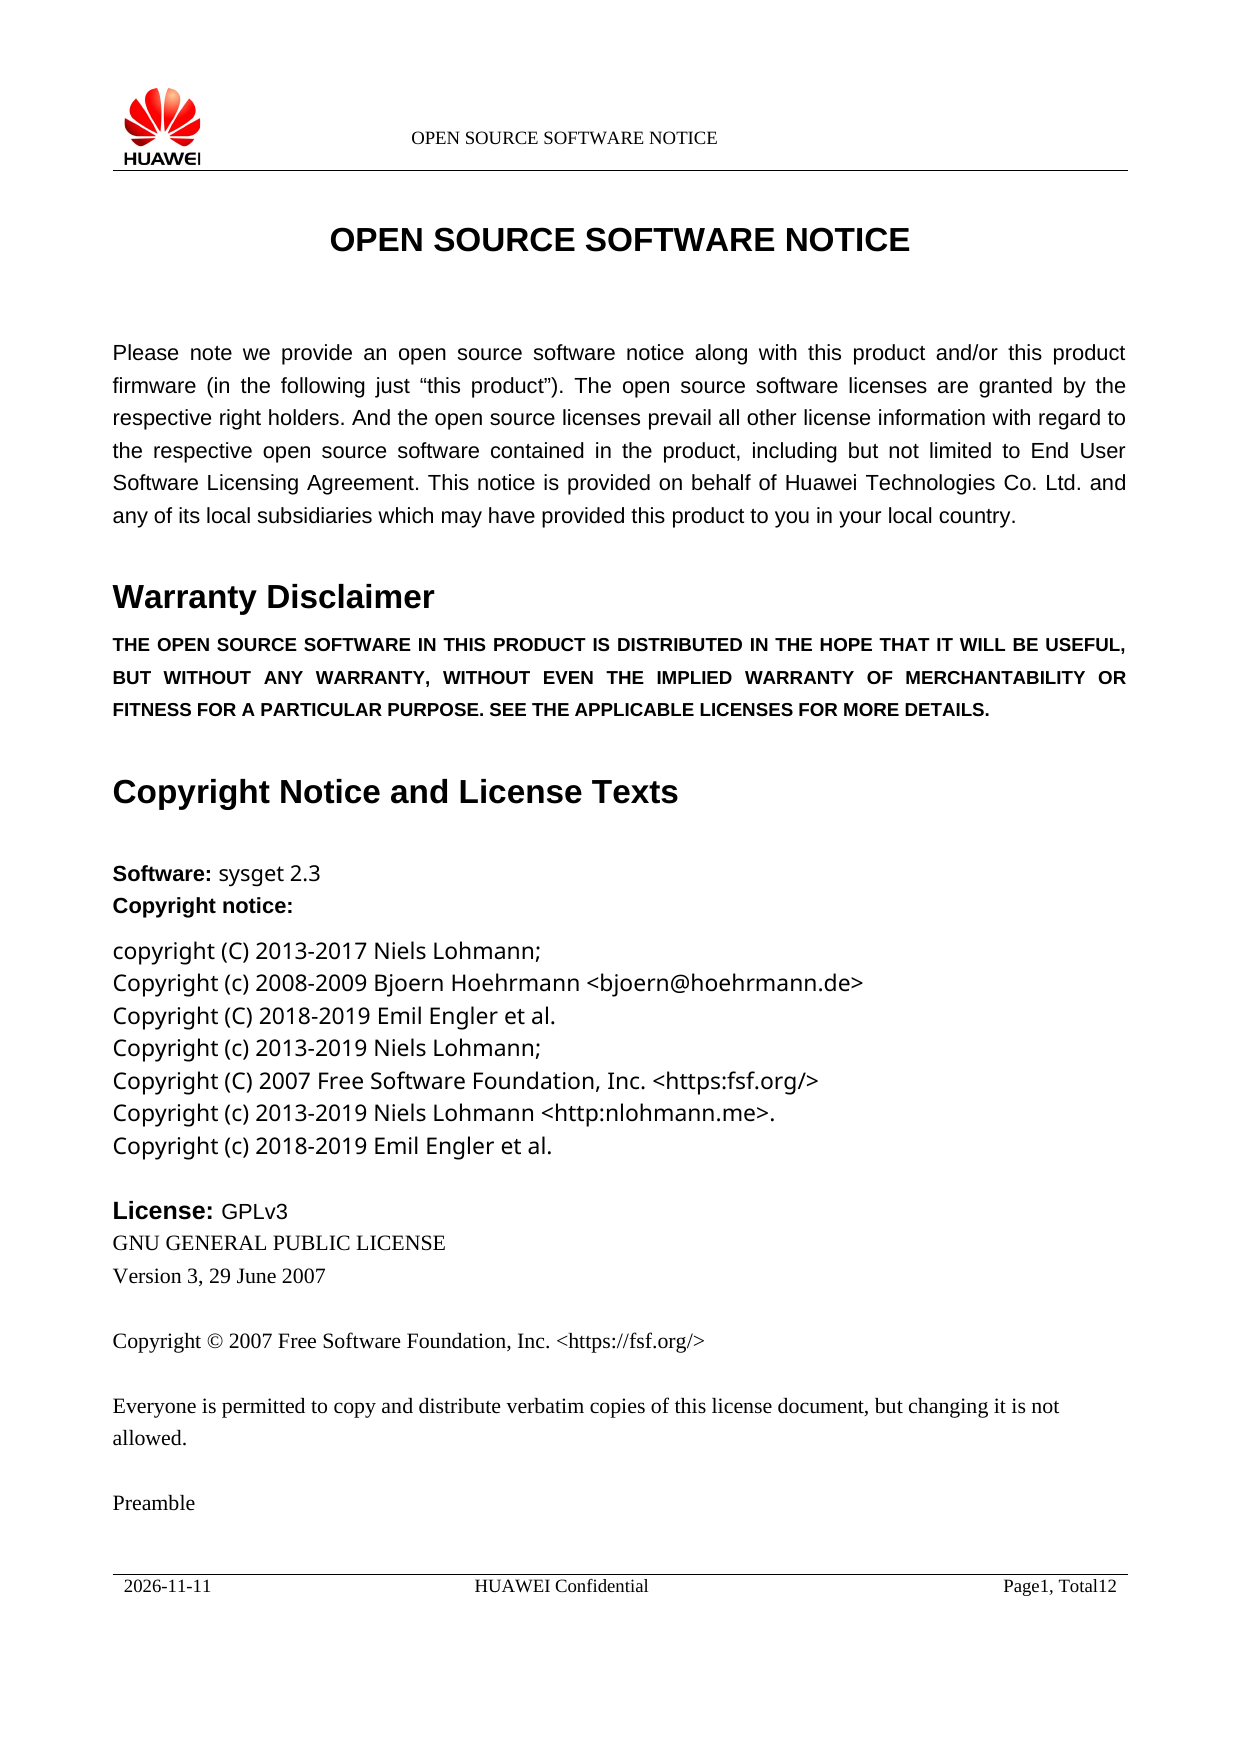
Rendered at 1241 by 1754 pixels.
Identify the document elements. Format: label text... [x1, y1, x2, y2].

title Software: sysget 2.3 [112, 856, 1128, 889]
text Please note we provide an open source software notice along with this product and/or this product firmware (in the following just “this product”). The open source software licenses are granted by the respective right holders. And the open source licenses prevail all other license information with regard to the respective open source software contained in the product, including but not limited to End User Software Licensing Agreement. This notice is provided on behalf of Huawei Technologies Co. Ltd. and any of its local subsidiaries which may have provided this product to you in your local country. [112, 336, 1128, 531]
text Copyright Notice and License Texts [112, 759, 1128, 824]
text The open source software in this product is distributed in the hope that it will be useful, but WITHOUT ANY WARRANTY, without even the implied warranty of MERCHANTABILITY or FITNESS FOR A PARTICULAR PURPOSE. See the applicable licenses for more details. [112, 629, 1128, 726]
picture [124, 88, 201, 165]
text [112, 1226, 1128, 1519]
text License: GPLv3 [112, 1194, 1128, 1226]
text Warranty Disclaimer [112, 564, 1128, 629]
text Copyright notice: [112, 889, 1128, 921]
text OPEN SOURCE SOFTWARE NOTICE [112, 206, 1128, 271]
text copyright (C) 2013-2017 Niels Lohmann; Copyright (c) 2008-2009 Bjoern Hoehrmann <bjoern@hoehrmann.de> Copyright (C) 2018-2019 Emil Engler et al. Copyright (c) 2013-2019 Niels Lohmann; Copyright (C) 2007 Free Software Foundation, Inc. <https:fsf.org/> Copyright (c) 2013-2019 Niels Lohmann <http:nlohmann.me>. Copyright (c) 2018-2019 Emil Engler et al. [112, 934, 1128, 1194]
